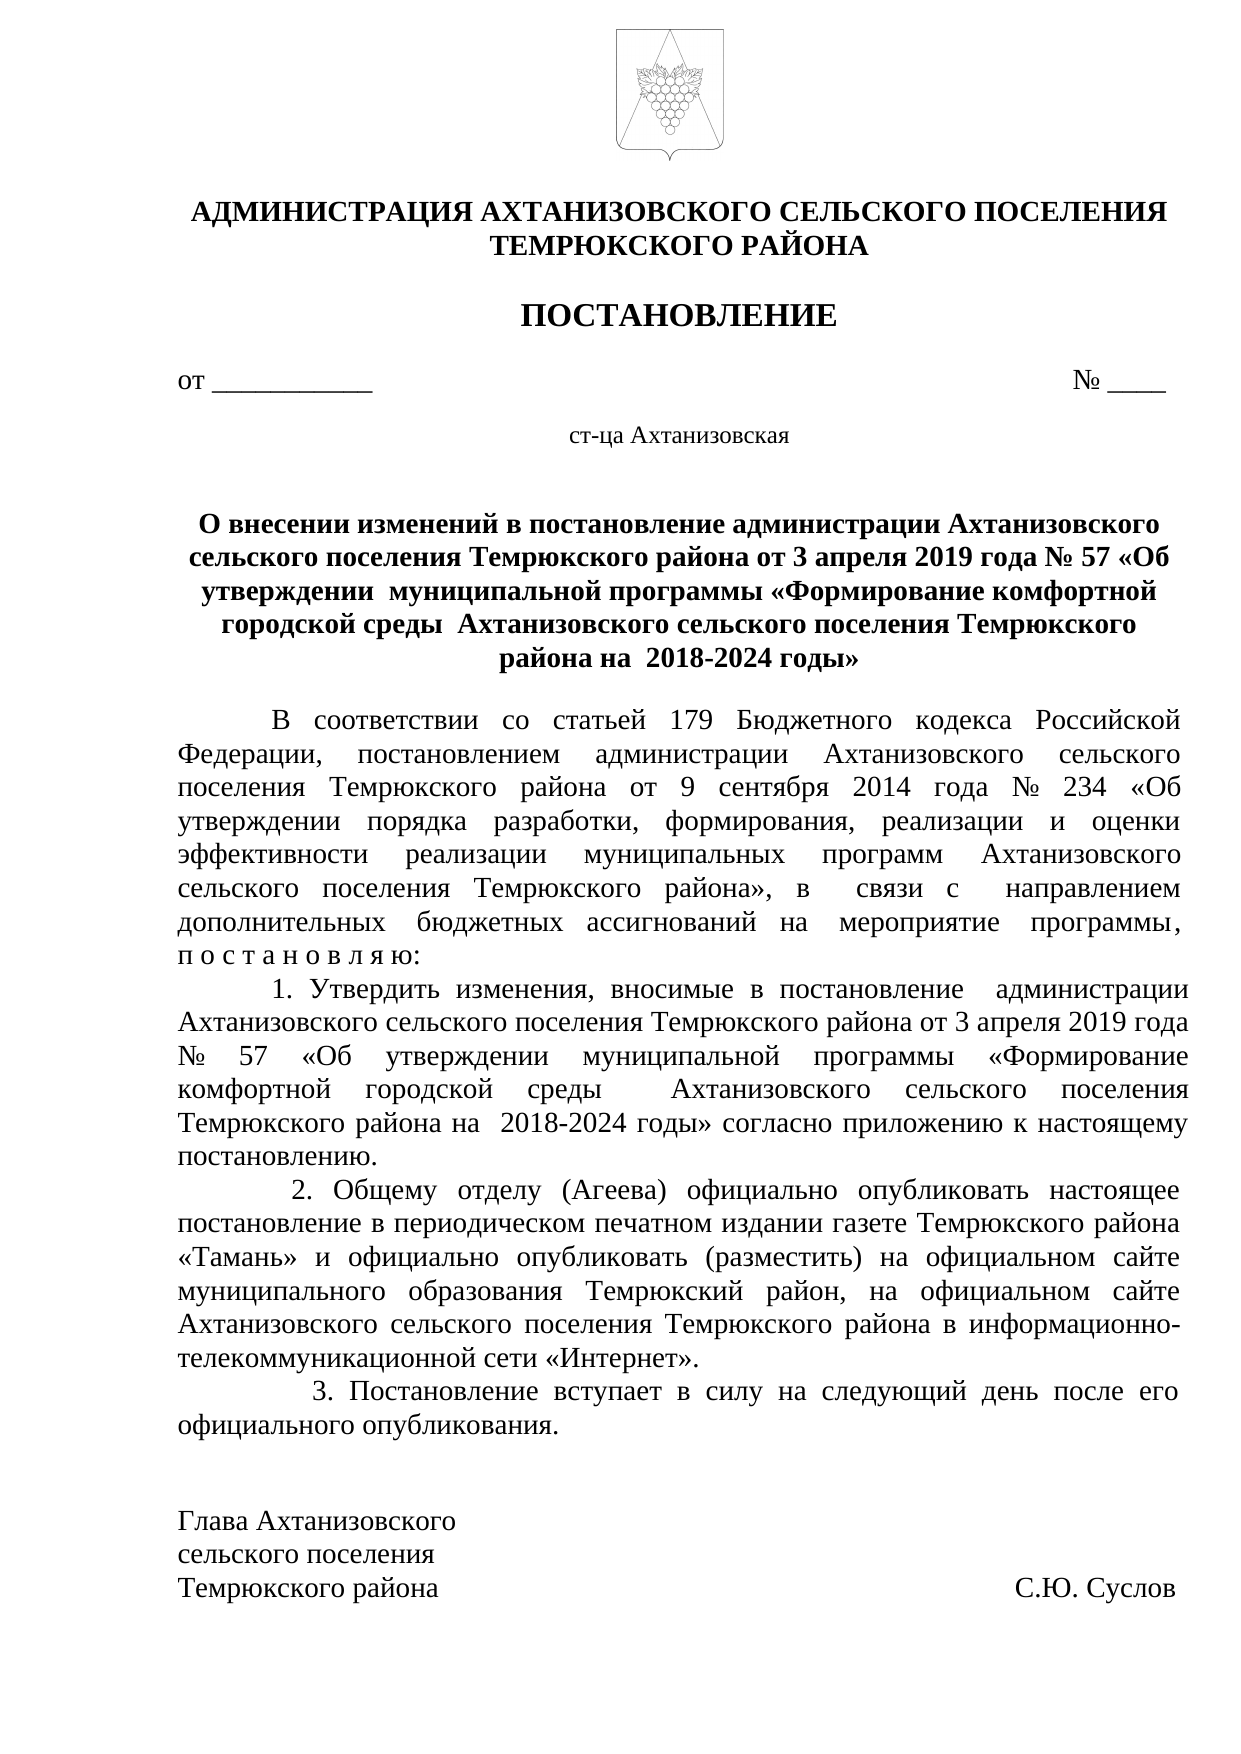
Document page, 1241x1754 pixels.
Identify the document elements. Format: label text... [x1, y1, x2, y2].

text ст-ца Ахтанизовская [177, 420, 1181, 448]
text 1. Утвердить изменения, вносимые в постановление администрации Ахтанизовского сельского поселения Темрюкского района от 3 апреля 2019 года № 57 «Об утверждении муниципальной программы «Формирование комфортной городской среды Ахтанизовского сельского поселения Темрюкского района на 2018-2024 годы» согласно приложению к настоящему постановлению. [177, 971, 1190, 1172]
text В соответствии со статьей 179 Бюджетного кодекса Российской Федерации, постановлением администрации Ахтанизовского сельского поселения Темрюкского района от 9 сентября 2014 года № 234 «Об утверждении порядка разработки, формирования, реализации и оценки эффективности реализации муниципальных программ Ахтанизовского сельского поселения Темрюкского района», в связи с направлением дополнительных бюджетных ассигнований на мероприятие программы, п о с т а н о в л я ю: [177, 702, 1181, 971]
text ТЕМРЮКСКОГО РАЙОНА [177, 228, 1181, 261]
text сельского поселения [177, 1536, 1181, 1570]
text от ___________ № ____ [177, 362, 1181, 396]
text 2. Общему отделу (Агеева) официально опубликовать настоящее постановление в периодическом печатном издании газете Темрюкского района «Тамань» и официально опубликовать (разместить) на официальном сайте муниципального образования Темрюкский район, на официальном сайте Ахтанизовского сельского поселения Темрюкского района в информационно-телекоммуникационной сети «Интернет». [177, 1172, 1181, 1373]
text АДМИНИСТРАЦИЯ АХТАНИЗОВСКОГО СЕЛЬСКОГО ПОСЕЛЕНИЯ [177, 194, 1181, 228]
text 3. Постановление вступает в силу на следующий день после его официального опубликования. [177, 1373, 1181, 1440]
picture [616, 29, 724, 161]
text ПОСТАНОВЛЕНИЕ [177, 295, 1181, 333]
text Темрюкского района С.Ю. Суслов [177, 1570, 1181, 1603]
text Глава Ахтанизовского [177, 1503, 1181, 1536]
text О внесении изменений в постановление администрации Ахтанизовского сельского поселения Темрюкского района от 3 апреля 2019 года № 57 «Об утверждении муниципальной программы «Формирование комфортной городской среды Ахтанизовского сельского поселения Темрюкского района на 2018-2024 годы» [177, 506, 1181, 674]
